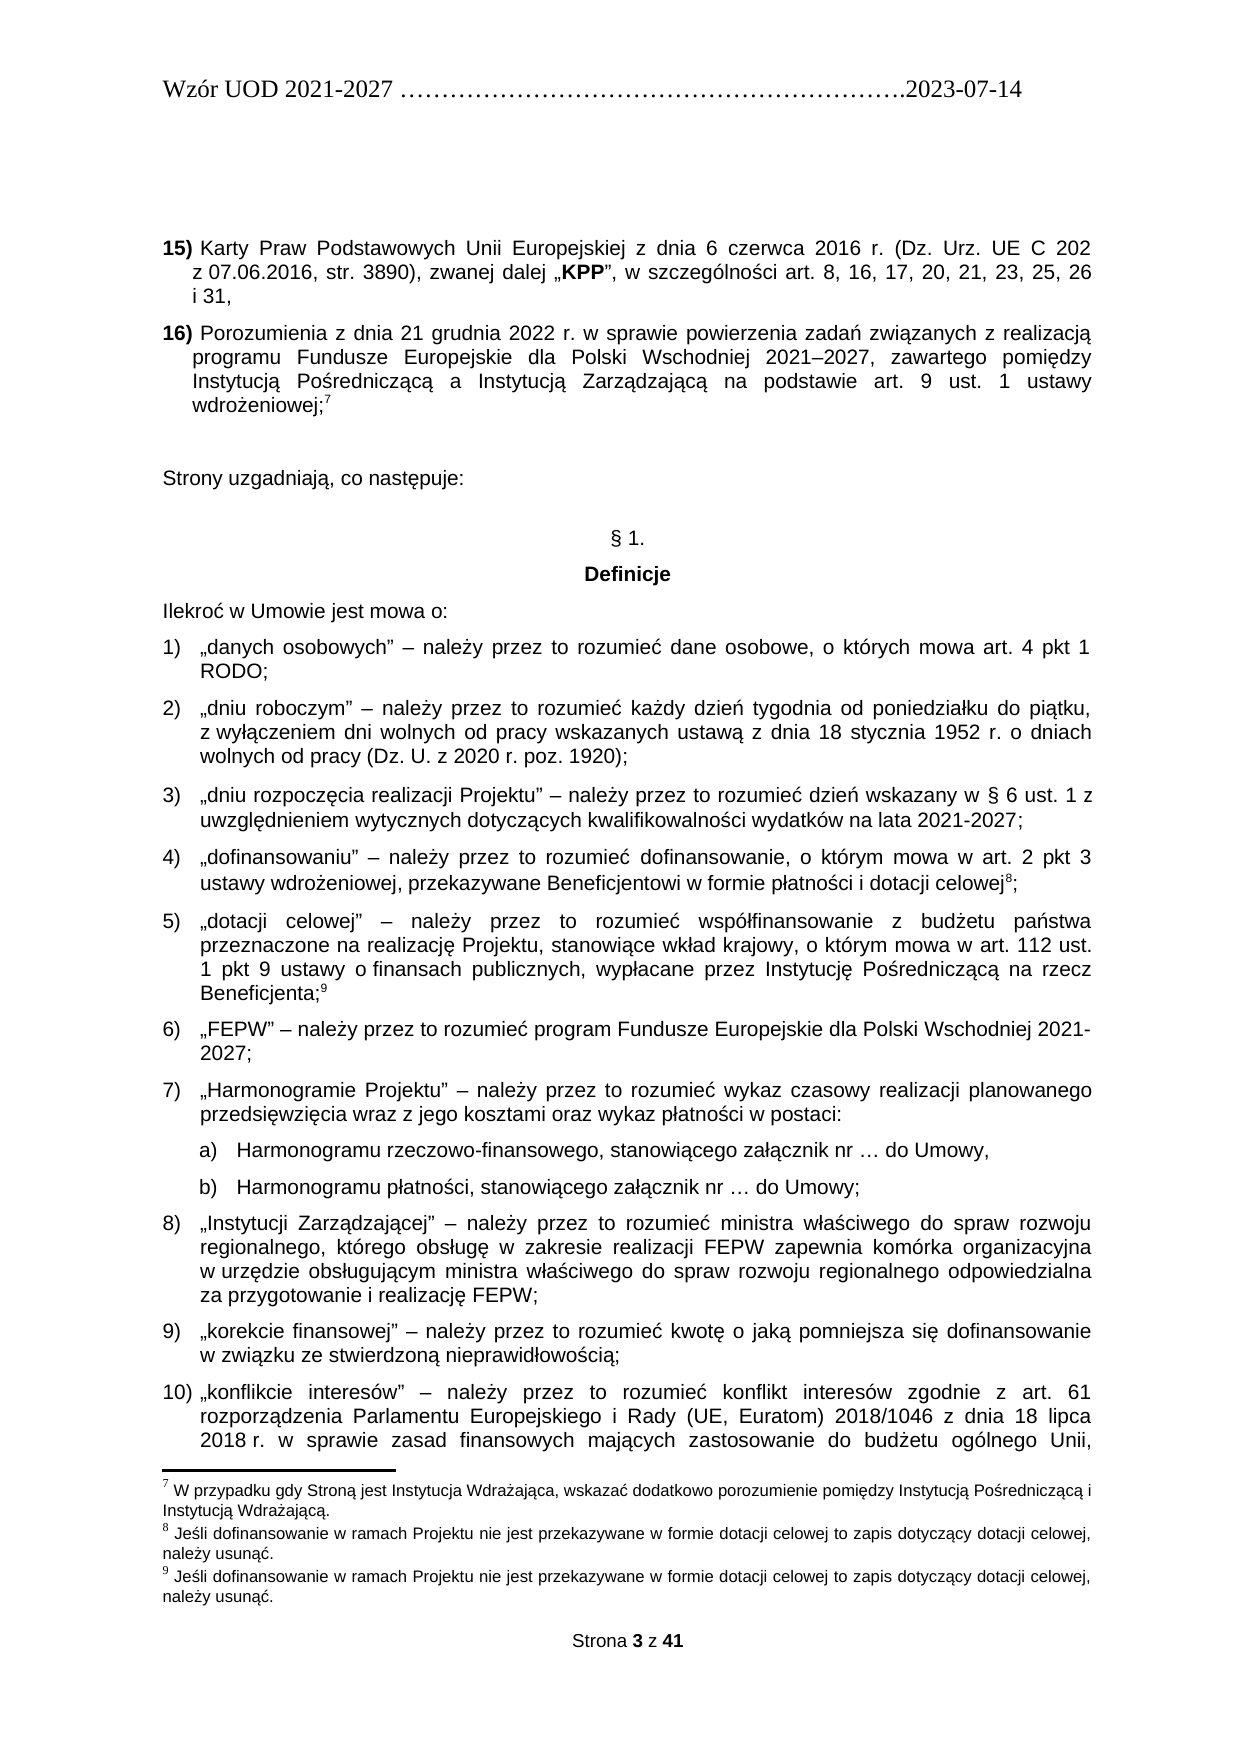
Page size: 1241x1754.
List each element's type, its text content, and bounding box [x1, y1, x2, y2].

list Karty Praw Podstawowych Unii Europejskiej z dnia 6 czerwca 2016 r. (Dz. Urz. UE C 202 z 07.06.2016, str. 3890), zwanej dalej „KPP”, w szczególności art. 8, 16, 17, 20, 21, 23, 25, 26 i 31, [162, 236, 1092, 308]
list „dniu roboczym” – należy przez to rozumieć każdy dzień tygodnia od poniedziałku do piątku, z wyłączeniem dni wolnych od pracy wskazanych ustawą z dnia 18 stycznia 1952 r. o dniach wolnych od pracy (Dz. U. z 2020 r. poz. 1920); [162, 696, 1092, 767]
text Ilekroć w Umowie jest mowa o: [162, 599, 1092, 623]
list „Harmonogramie Projektu” – należy przez to rozumieć wykaz czasowy realizacji planowanego przedsięwzięcia wraz z jego kosztami oraz wykaz płatności w postaci: [162, 1078, 1092, 1126]
list „dniu rozpoczęcia realizacji Projektu” – należy przez to rozumieć dzień wskazany w § 6 ust. 1 z uwzględnieniem wytycznych dotyczących kwalifikowalności wydatków na lata 2021-2027; [162, 780, 1092, 832]
list Harmonogramu płatności, stanowiącego załącznik nr … do Umowy; [199, 1174, 1092, 1198]
list Porozumienia z dnia 21 grudnia 2022 r. w sprawie powierzenia zadań związanych z realizacją programu Fundusze Europejskie dla Polski Wschodniej 2021–2027, zawartego pomiędzy Instytucją Pośredniczącą a Instytucją Zarządzającą na podstawie art. 9 ust. 1 ustawy wdrożeniowej; [162, 321, 1092, 416]
list „dotacji celowej” – należy przez to rozumieć współfinansowanie z budżetu państwa przeznaczone na realizację Projektu, stanowiące wkład krajowy, o którym mowa w art. 112 ust. 1 pkt 9 ustawy o finansach publicznych, wypłacane przez Instytucję Pośredniczącą na rzecz Beneficjenta; [162, 909, 1092, 1005]
list „FEPW” – należy przez to rozumieć program Fundusze Europejskie dla Polski Wschodniej 2021-2027; [162, 1017, 1092, 1065]
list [162, 1380, 1092, 1452]
list „dofinansowaniu” – należy przez to rozumieć dofinansowanie, o którym mowa w art. 2 pkt 3 ustawy wdrożeniowej, przekazywane Beneficjentowi w formie płatności i dotacji celowej; [162, 844, 1092, 896]
list „korekcie finansowej” – należy przez to rozumieć kwotę o jaką pomniejsza się dofinansowanie w związku ze stwierdzoną nieprawidłowością; [162, 1319, 1092, 1367]
text Strony uzgadniają, co następuje: [162, 465, 1092, 489]
list „Instytucji Zarządzającej” – należy przez to rozumieć ministra właściwego do spraw rozwoju regionalnego, którego obsługę w zakresie realizacji FEPW zapewnia komórka organizacyjna w urzędzie obsługującym ministra właściwego do spraw rozwoju regionalnego odpowiedzialna za przygotowanie i realizację FEPW; [162, 1211, 1092, 1307]
text Definicje [162, 562, 1092, 586]
list „danych osobowych” – należy przez to rozumieć dane osobowe, o których mowa art. 4 pkt 1 RODO; [162, 635, 1092, 683]
list Harmonogramu rzeczowo-finansowego, stanowiącego załącznik nr … do Umowy, [199, 1138, 1092, 1162]
text § 1. [162, 502, 1092, 550]
